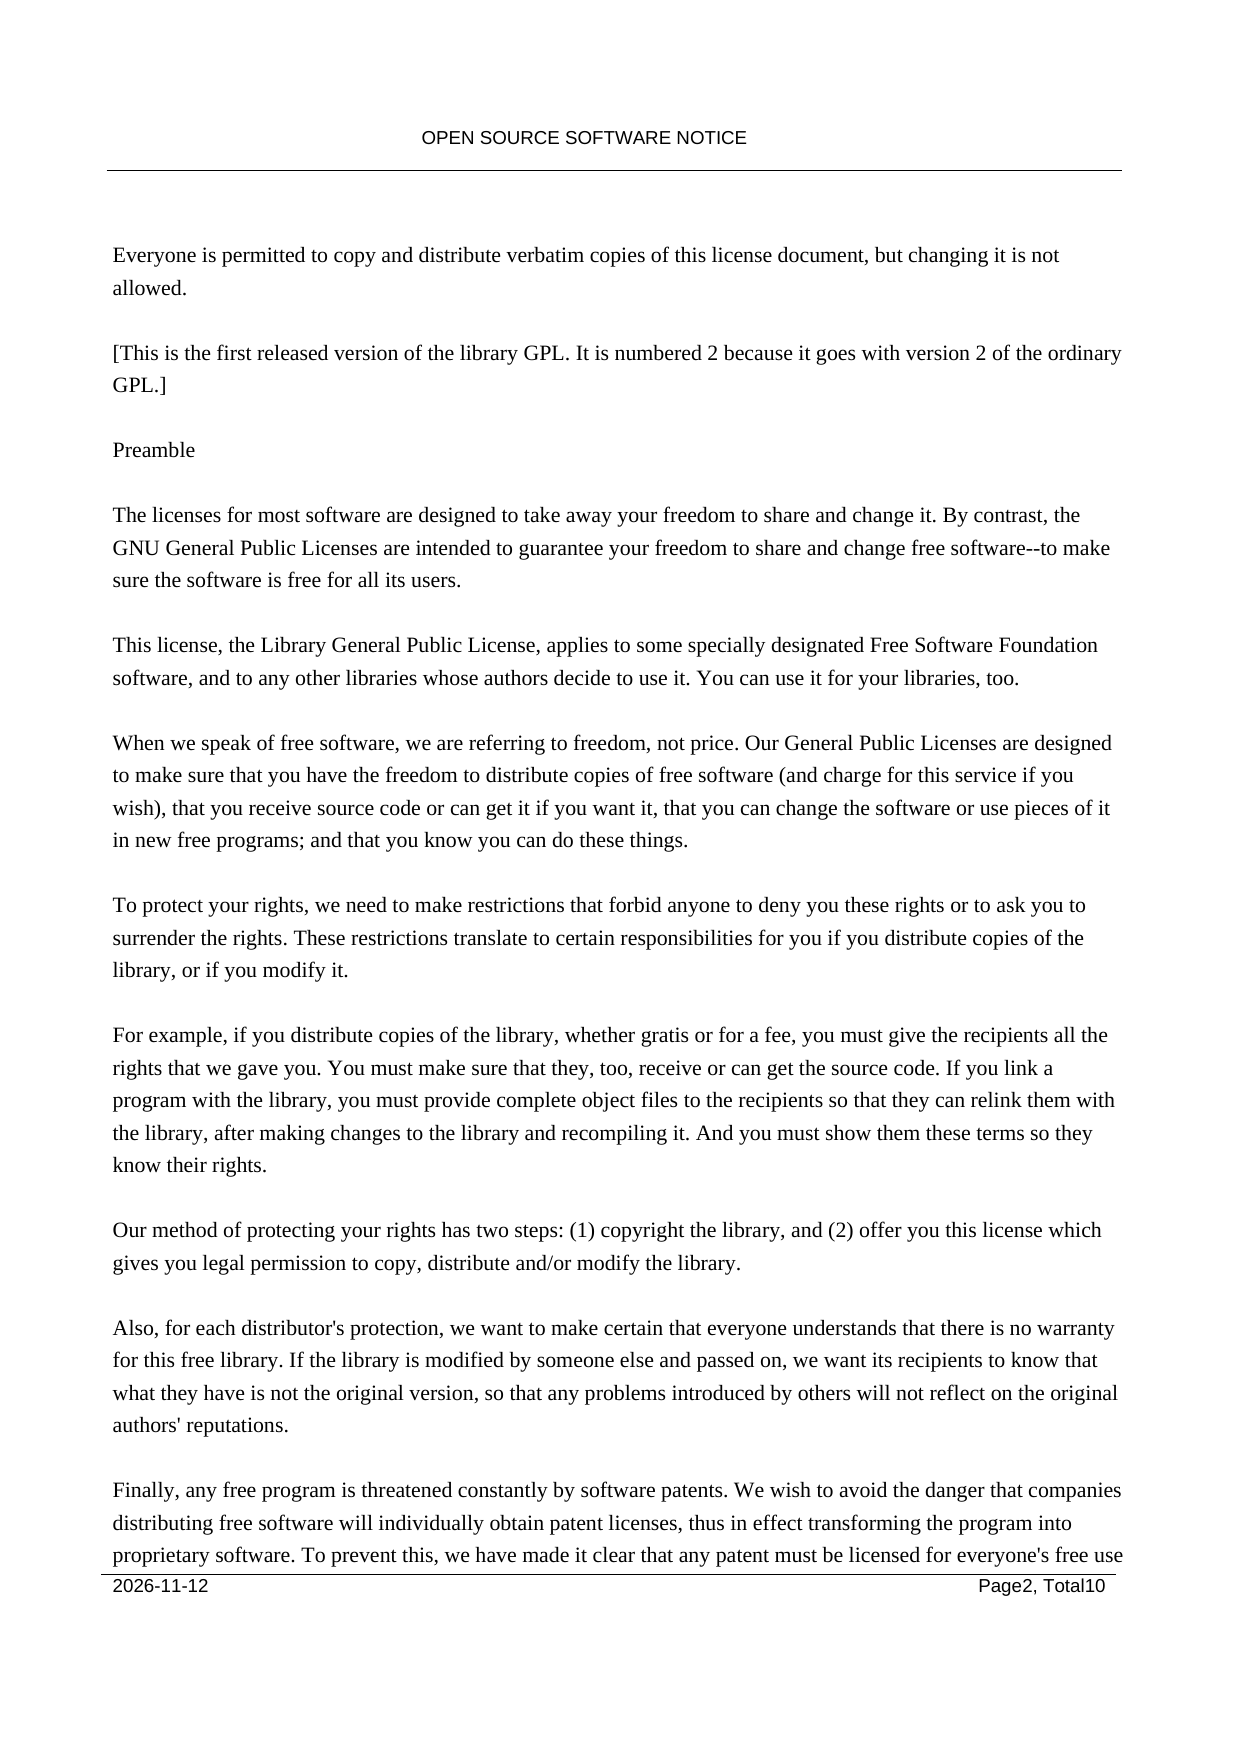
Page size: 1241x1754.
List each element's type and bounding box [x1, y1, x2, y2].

text [112, 206, 1128, 1571]
